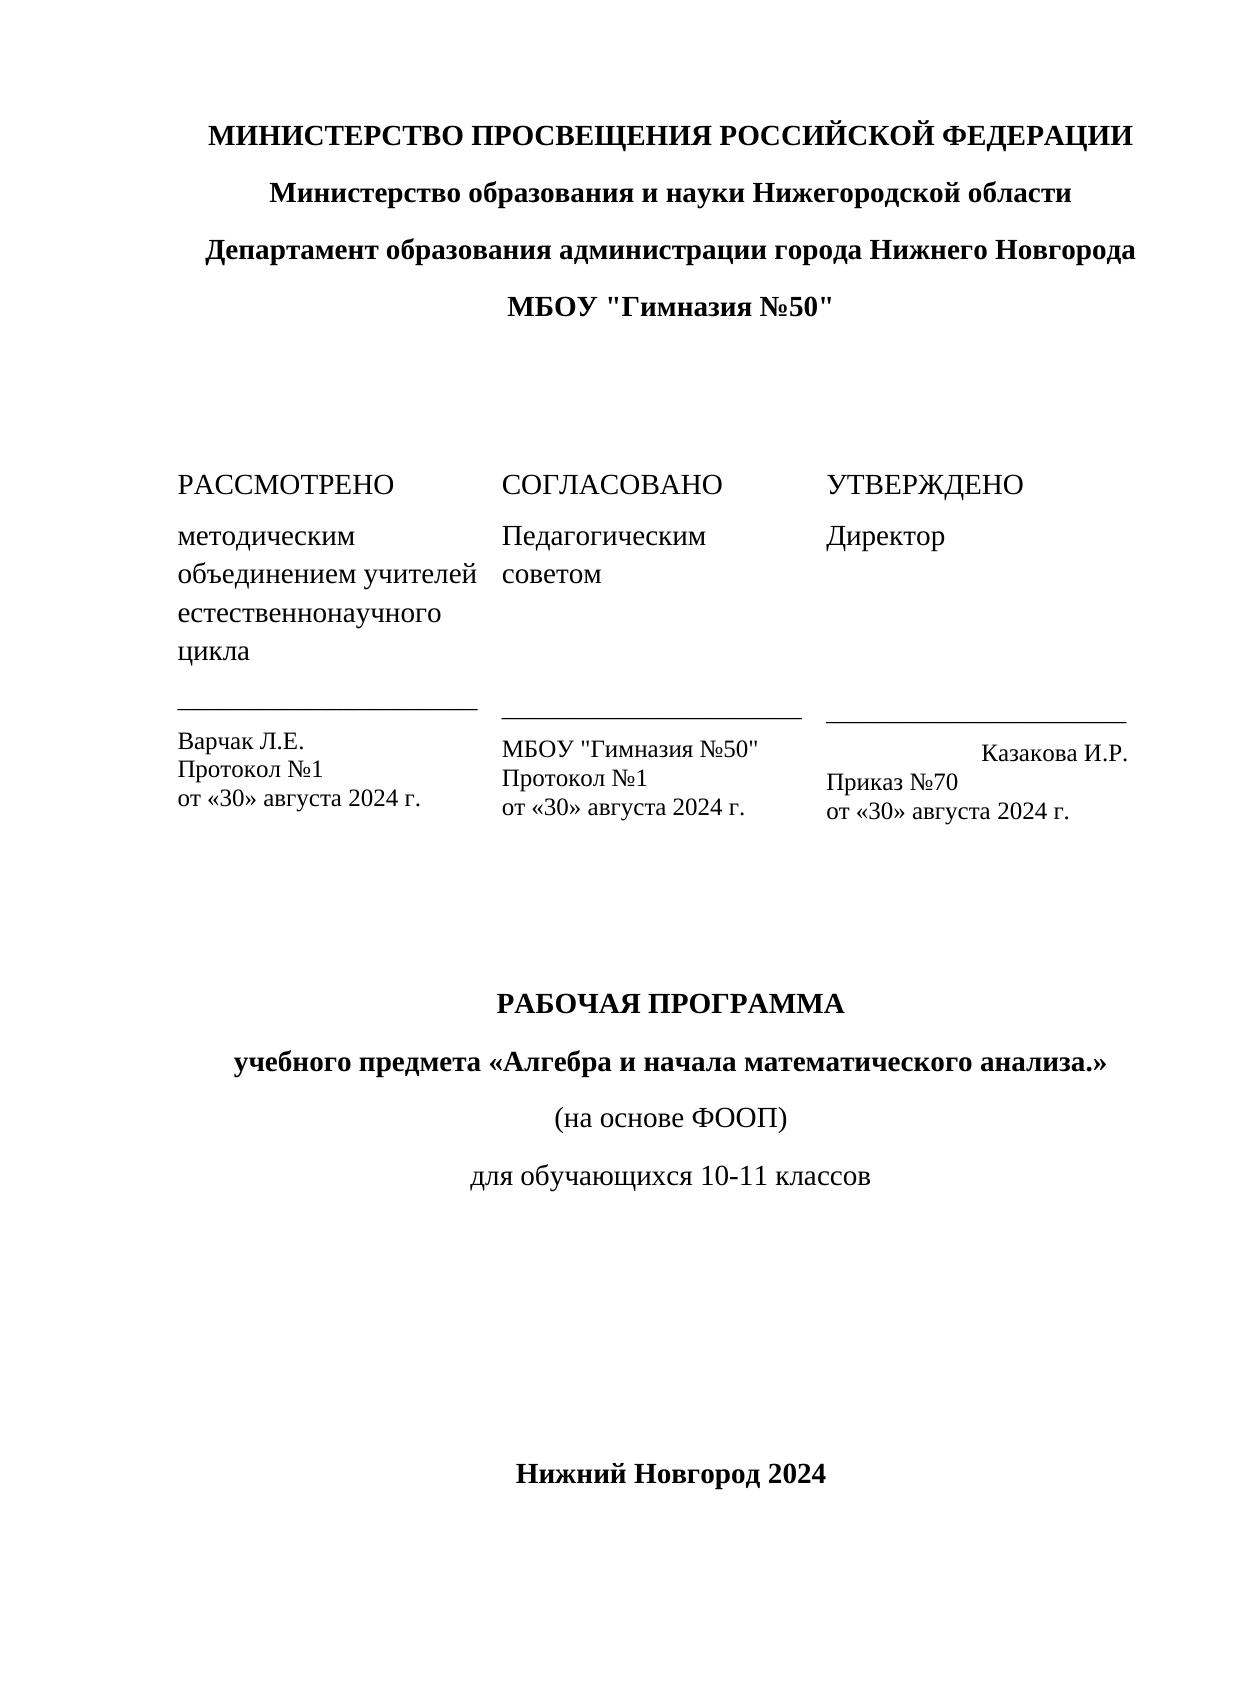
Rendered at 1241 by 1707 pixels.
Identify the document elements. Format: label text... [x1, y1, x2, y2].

text для обучающихся 10-11 классов [190, 1158, 1152, 1191]
text учебного предмета «Алгебра и начала математического анализа.» [190, 1044, 1152, 1077]
table_header РАССМОТРЕНО методическим объединением учителей естественнонаучного цикла ________________________ Варчак Л.Е. Протокол №1 от «30» августа 2024 г. [166, 467, 490, 866]
table_header УТВЕРЖДЕНО Директор ________________________ Казакова И.Р. Приказ №70 от «30» августа 2024 г. [815, 467, 1139, 866]
text Нижний Новгород 2024 [190, 1456, 1152, 1490]
table_header СОГЛАСОВАНО Педагогическим советом ________________________ МБОУ "Гимназия №50" Протокол №1 от «30» августа 2024 г. [490, 467, 815, 866]
text Министерство образования и науки Нижегородской области [190, 175, 1152, 209]
text РАБОЧАЯ ПРОГРАММА [190, 987, 1152, 1020]
text Департамент образования администрации города Нижнего Новгорода [190, 232, 1152, 266]
text МИНИСТЕРСТВО ПРОСВЕЩЕНИЯ РОССИЙСКОЙ ФЕДЕРАЦИИ [190, 118, 1152, 152]
text (на основе ФООП) [190, 1101, 1152, 1134]
text МБОУ "Гимназия №50" [190, 289, 1152, 323]
